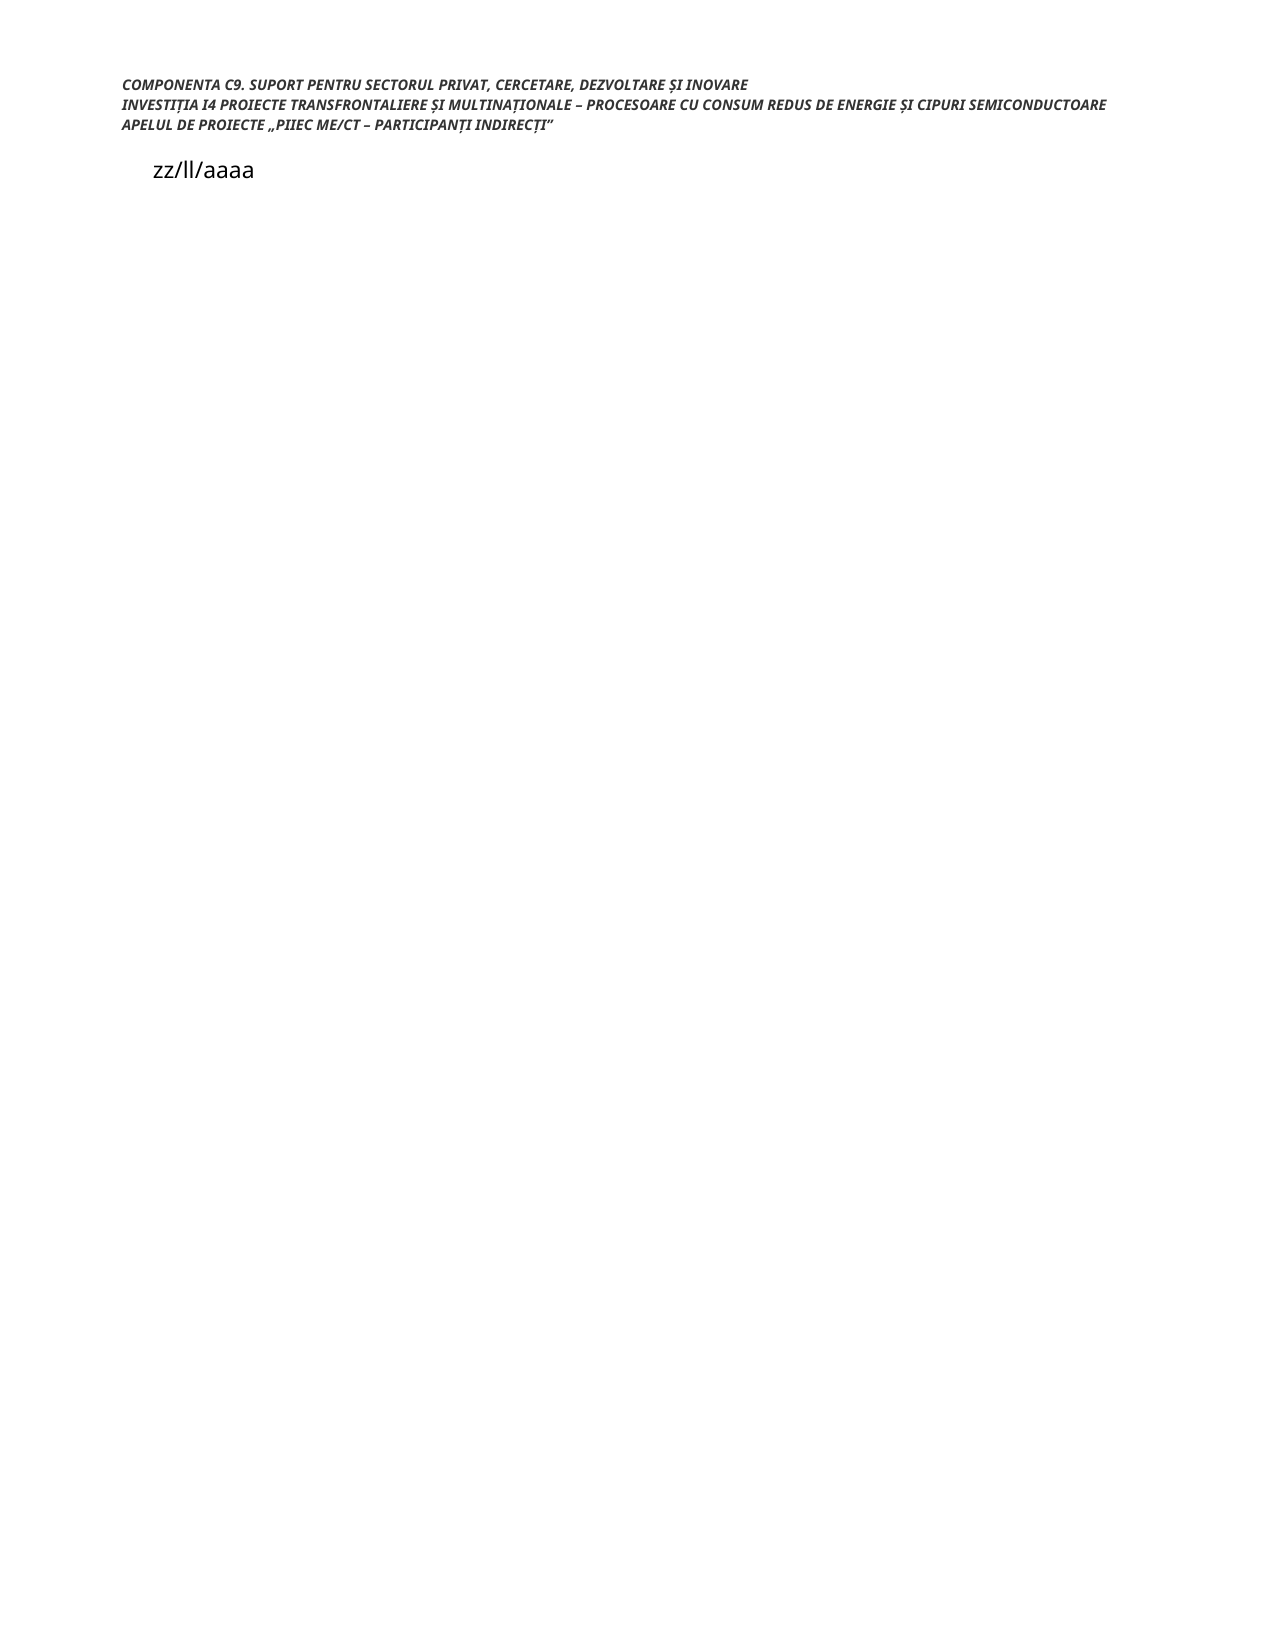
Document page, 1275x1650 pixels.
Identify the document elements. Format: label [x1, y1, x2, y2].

table_header [122, 150, 1071, 193]
